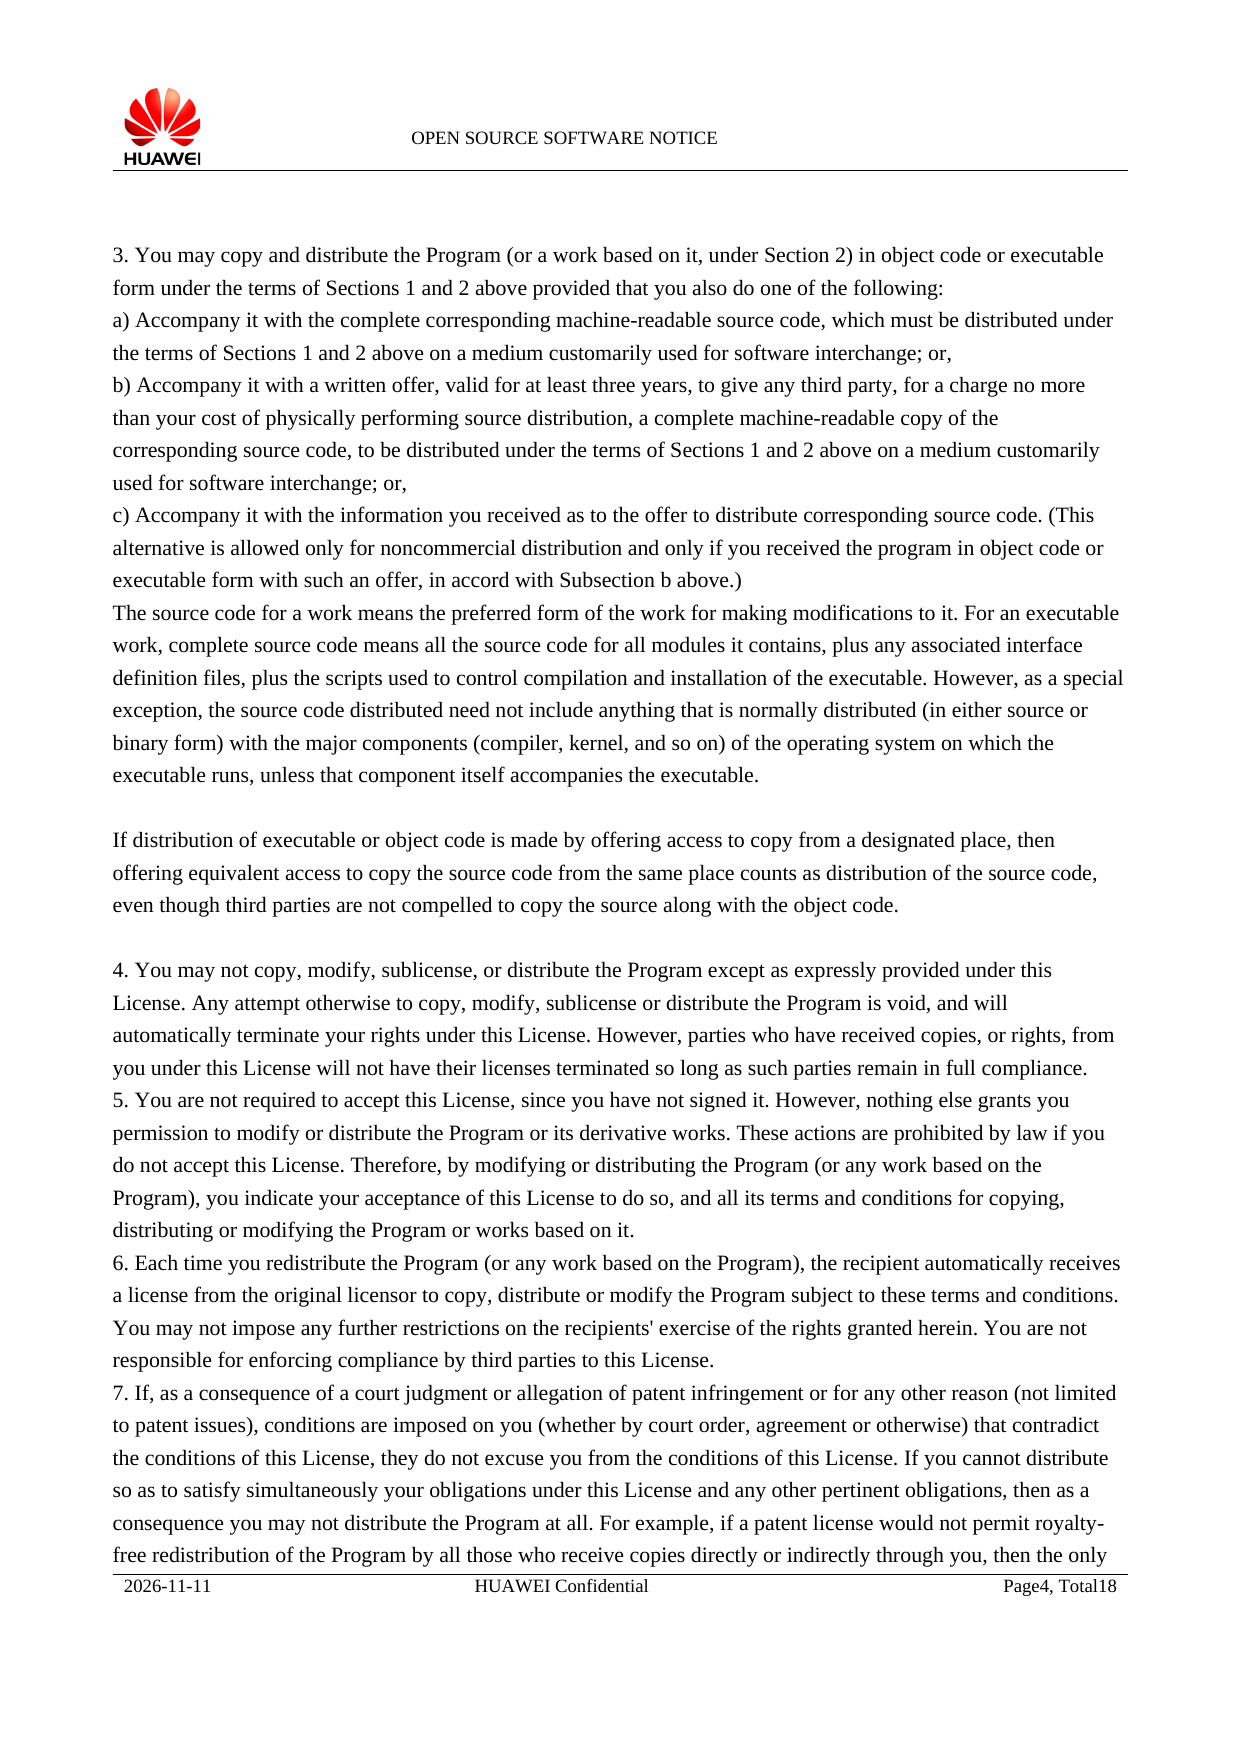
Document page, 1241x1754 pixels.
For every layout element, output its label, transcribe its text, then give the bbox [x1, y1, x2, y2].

picture [124, 88, 201, 165]
